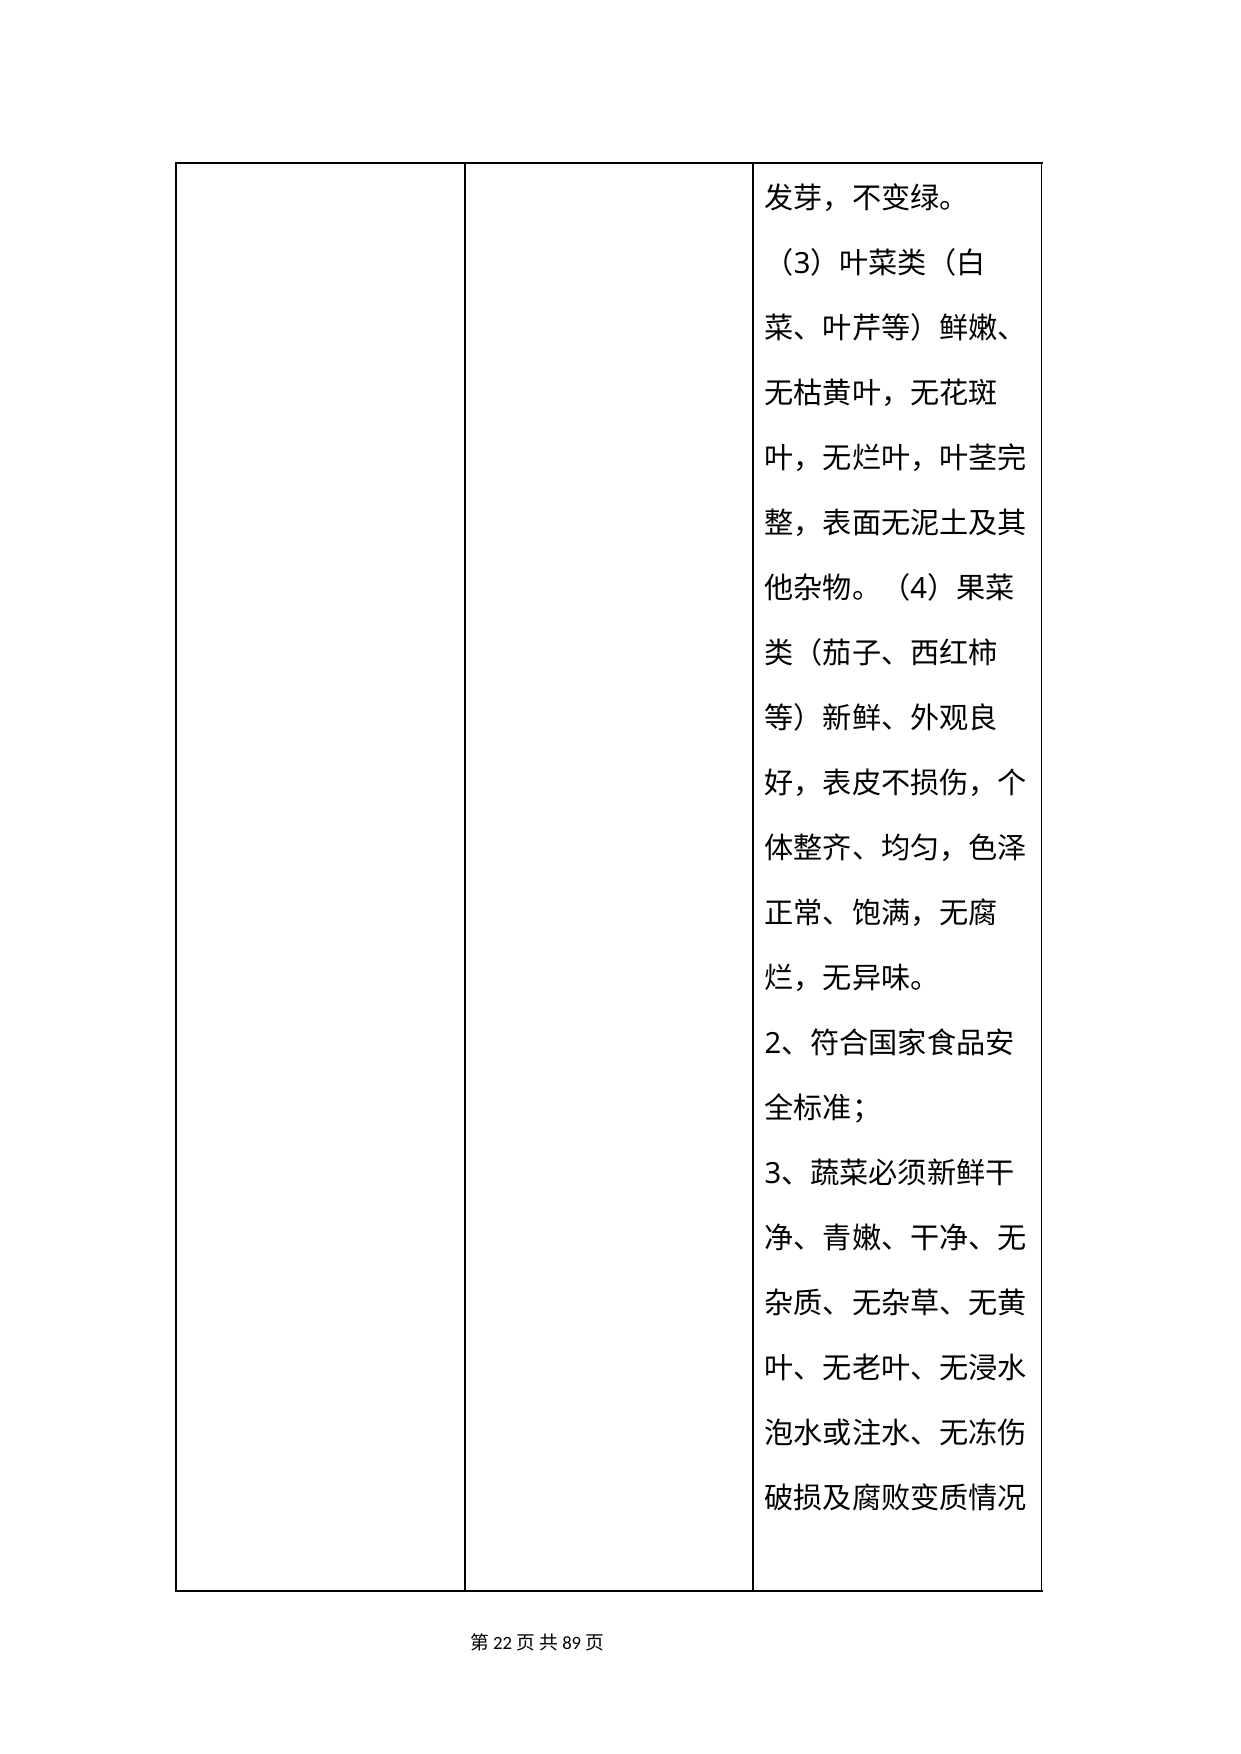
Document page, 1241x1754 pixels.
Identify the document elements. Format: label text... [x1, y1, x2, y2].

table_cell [754, 164, 1041, 1590]
table_cell 1 [177, 164, 464, 1590]
table_cell ★ [466, 164, 752, 1590]
